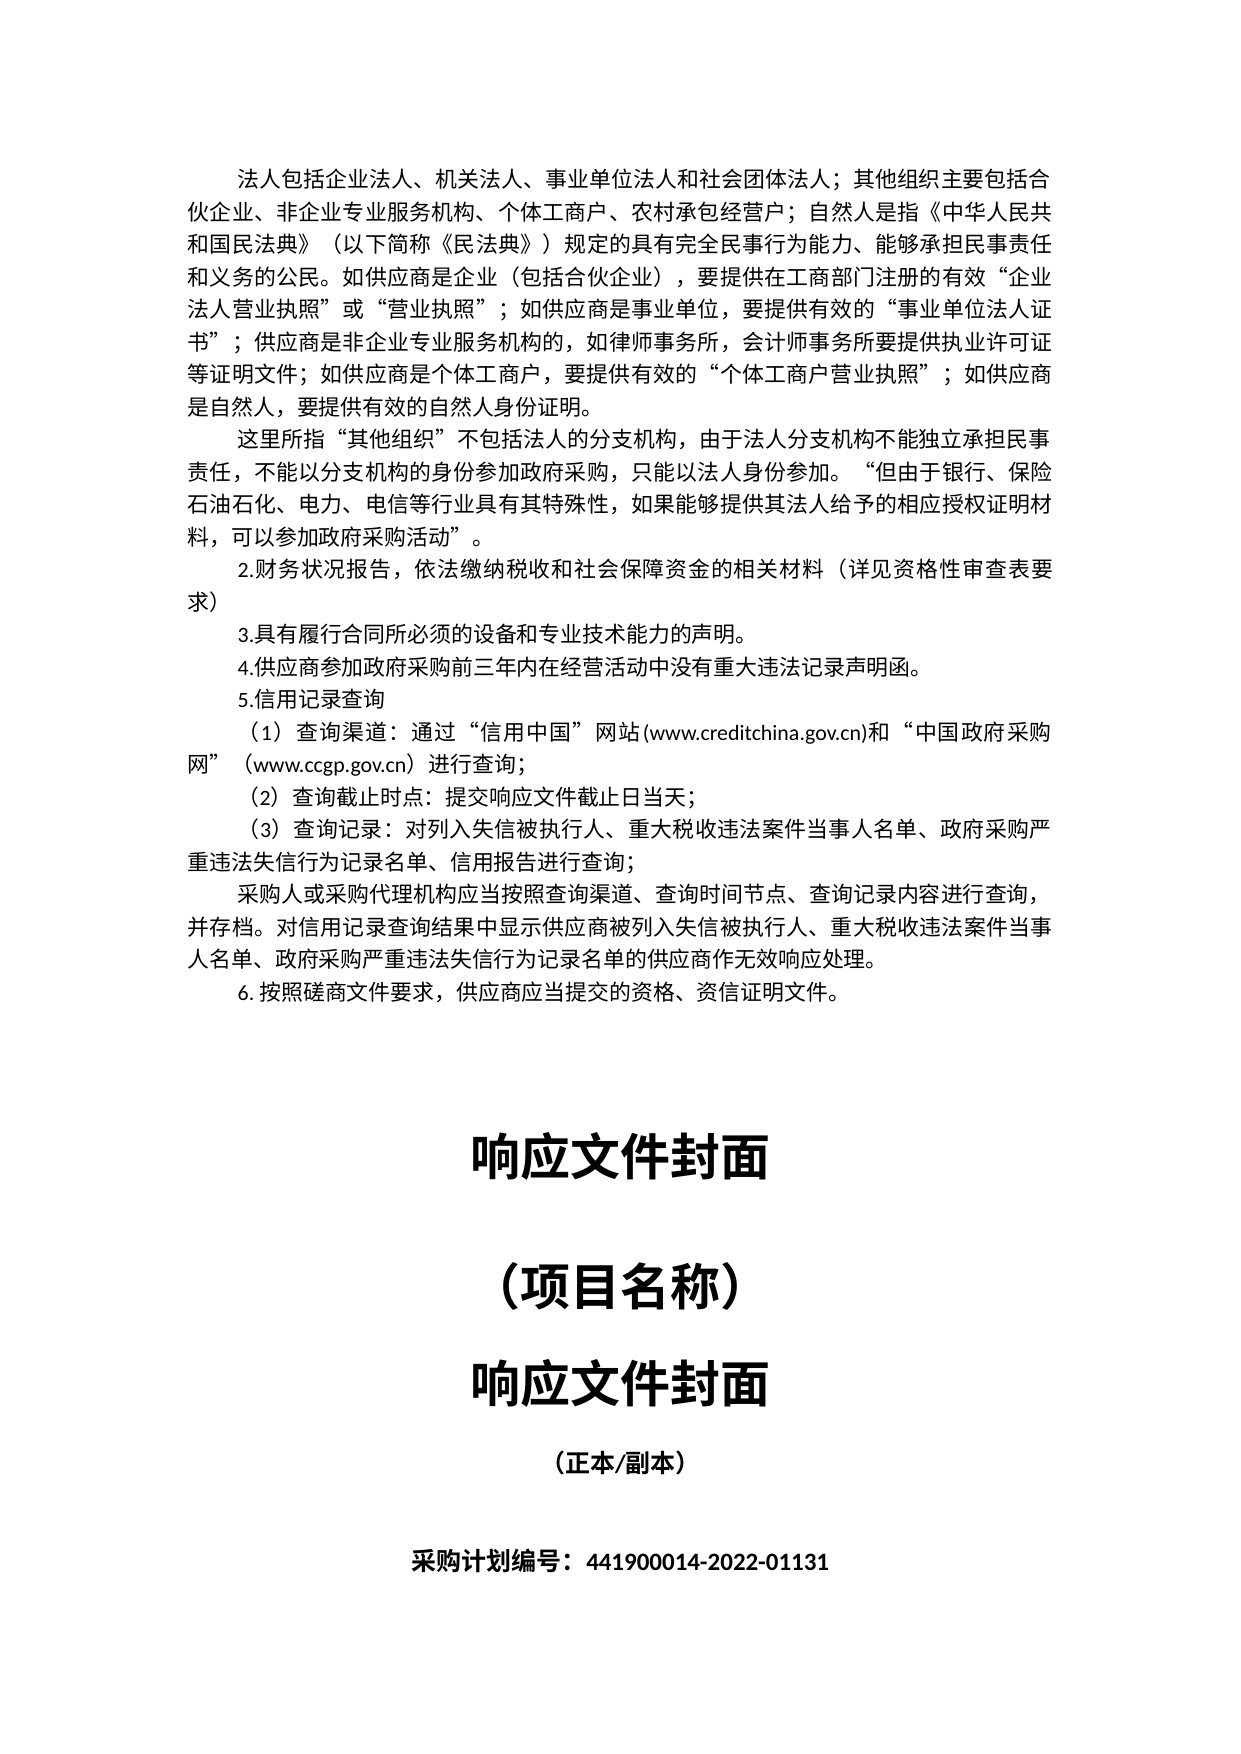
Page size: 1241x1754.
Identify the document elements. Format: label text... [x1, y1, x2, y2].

text 这里所指“其他组织”不包括法人的分支机构，由于法人分支机构不能独立承担民事责任，不能以分支机构的身份参加政府采购，只能以法人身份参加。“但由于银行、保险、石油石化、电力、电信等行业具有其特殊性，如果能够提供其法人给予的相应授权证明材料，可以参加政府采购活动”。 [187, 422, 1053, 552]
text 采购计划编号：441900014-2022-01131 [187, 1527, 1053, 1592]
text （项目名称） [187, 1234, 1053, 1332]
text （2）查询截止时点：提交响应文件截止日当天； [187, 779, 1053, 812]
text 采购人或采购代理机构应当按照查询渠道、查询时间节点、查询记录内容进行查询，并存档。对信用记录查询结果中显示供应商被列入失信被执行人、重大税收违法案件当事人名单、政府采购严重违法失信行为记录名单的供应商作无效响应处理。 [187, 877, 1053, 974]
text 5.信用记录查询 [187, 682, 1053, 714]
text 法人包括企业法人、机关法人、事业单位法人和社会团体法人；其他组织主要包括合伙企业、非企业专业服务机构、个体工商户、农村承包经营户；自然人是指《中华人民共和国民法典》（以下简称《民法典》）规定的具有完全民事行为能力、能够承担民事责任和义务的公民。如供应商是企业（包括合伙企业），要提供在工商部门注册的有效“企业法人营业执照”或“营业执照”；如供应商是事业单位，要提供有效的“事业单位法人证书”；供应商是非企业专业服务机构的，如律师事务所，会计师事务所要提供执业许可证等证明文件；如供应商是个体工商户，要提供有效的“个体工商户营业执照”；如供应商是自然人，要提供有效的自然人身份证明。 [187, 162, 1053, 422]
text （1）查询渠道：通过“信用中国”网站(www.creditchina.gov.cn)和“中国政府采购网”（www.ccgp.gov.cn）进行查询； [187, 714, 1053, 779]
text 响应文件封面 [187, 1332, 1053, 1429]
text 响应文件封面 [187, 1104, 1053, 1202]
text 3.具有履行合同所必须的设备和专业技术能力的声明。 [187, 617, 1053, 649]
text 6. 按照磋商文件要求，供应商应当提交的资格、资信证明文件。 [187, 974, 1053, 1007]
text （3）查询记录：对列入失信被执行人、重大税收违法案件当事人名单、政府采购严重违法失信行为记录名单、信用报告进行查询； [187, 812, 1053, 877]
text （正本/副本） [187, 1429, 1053, 1494]
text 4.供应商参加政府采购前三年内在经营活动中没有重大违法记录声明函。 [187, 649, 1053, 682]
text 2.财务状况报告，依法缴纳税收和社会保障资金的相关材料（详见资格性审查表要求） [187, 552, 1053, 617]
